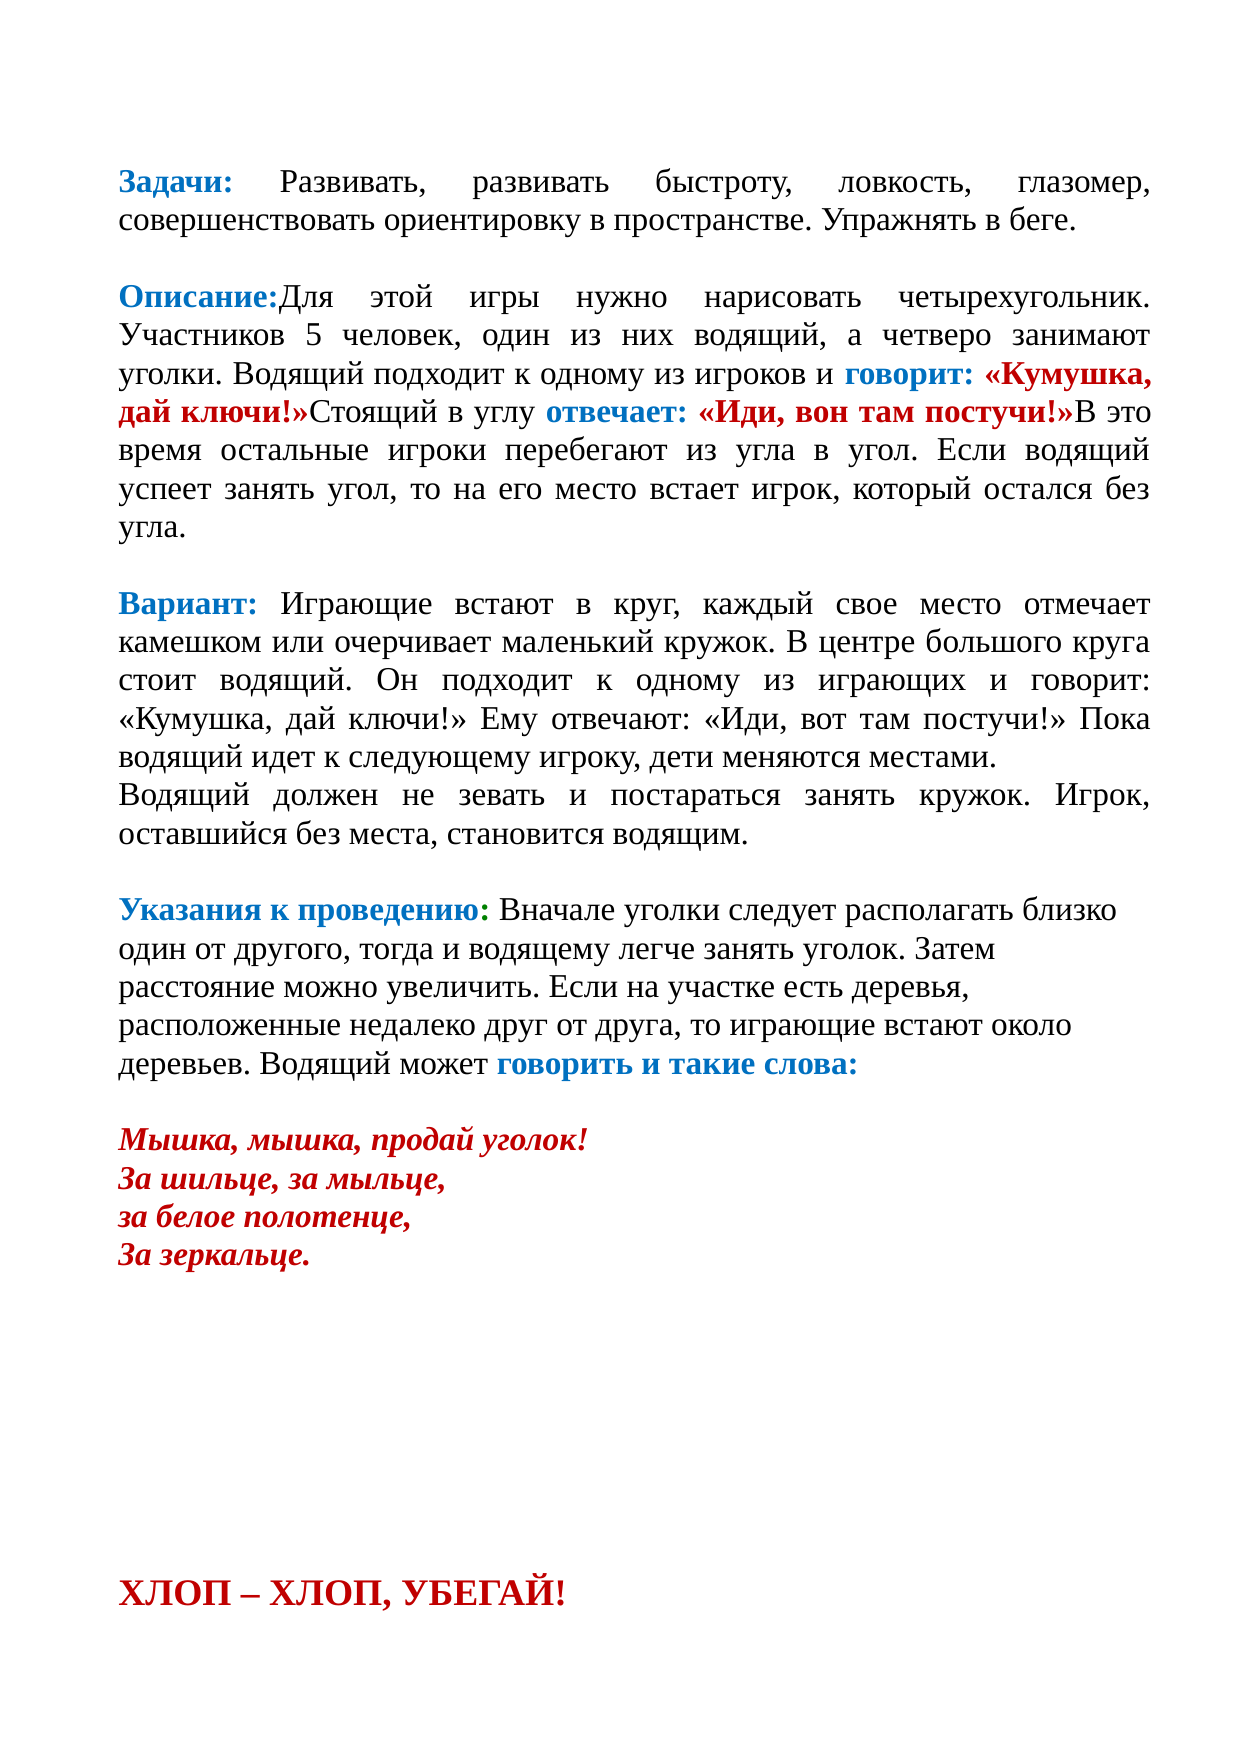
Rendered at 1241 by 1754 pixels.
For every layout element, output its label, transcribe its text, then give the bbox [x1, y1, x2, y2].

text Указания к проведению: Вначале уголки следует располагать близко один от другого, тогда и водящему легче занять уголок. Затем расстояние можно увеличить. Если на участке есть деревья, расположенные недалеко друг от друга, то играющие встают около деревьев. Водящий может говорить и такие слова: [118, 889, 1152, 1081]
text Мышка, мышка, продай уголок! За шильце, за мыльце, [118, 1119, 1152, 1196]
text за белое полотенце, За зеркальце. [118, 1196, 1152, 1273]
text Задачи: Развивать, развивать быстроту, ловкость, глазомер, совершенствовать ориентировку в пространстве. Упражнять в беге. [118, 161, 1152, 238]
text ХЛОП – ХЛОП, УБЕГАЙ! [118, 1571, 1152, 1614]
text Водящий должен не зевать и постараться занять кружок. Игрок, оставшийся без места, становится водящим. [118, 774, 1152, 851]
text Вариант: Играющие встают в круг, каждый свое место отмечает камешком или очерчивает маленький кружок. В центре большого круга стоит водящий. Он подходит к одному из играющих и говорит: «Кумушка, дай ключи!» Ему отвечают: «Иди, вот там постучи!» Пока водящий идет к следующему игроку, дети меняются местами. [118, 583, 1152, 774]
text Описание:Для этой игры нужно нарисовать четырехугольник. Участников 5 человек, один из них водящий, а четверо занимают уголки. Водящий подходит к одному из игроков и говорит: «Кумушка, дай ключи!»Стоящий в углу отвечает: «Иди, вон там постучи!»В это время остальные игроки перебегают из угла в угол. Если водящий успеет занять угол, то на его место встает игрок, который остался без угла. [118, 276, 1152, 544]
